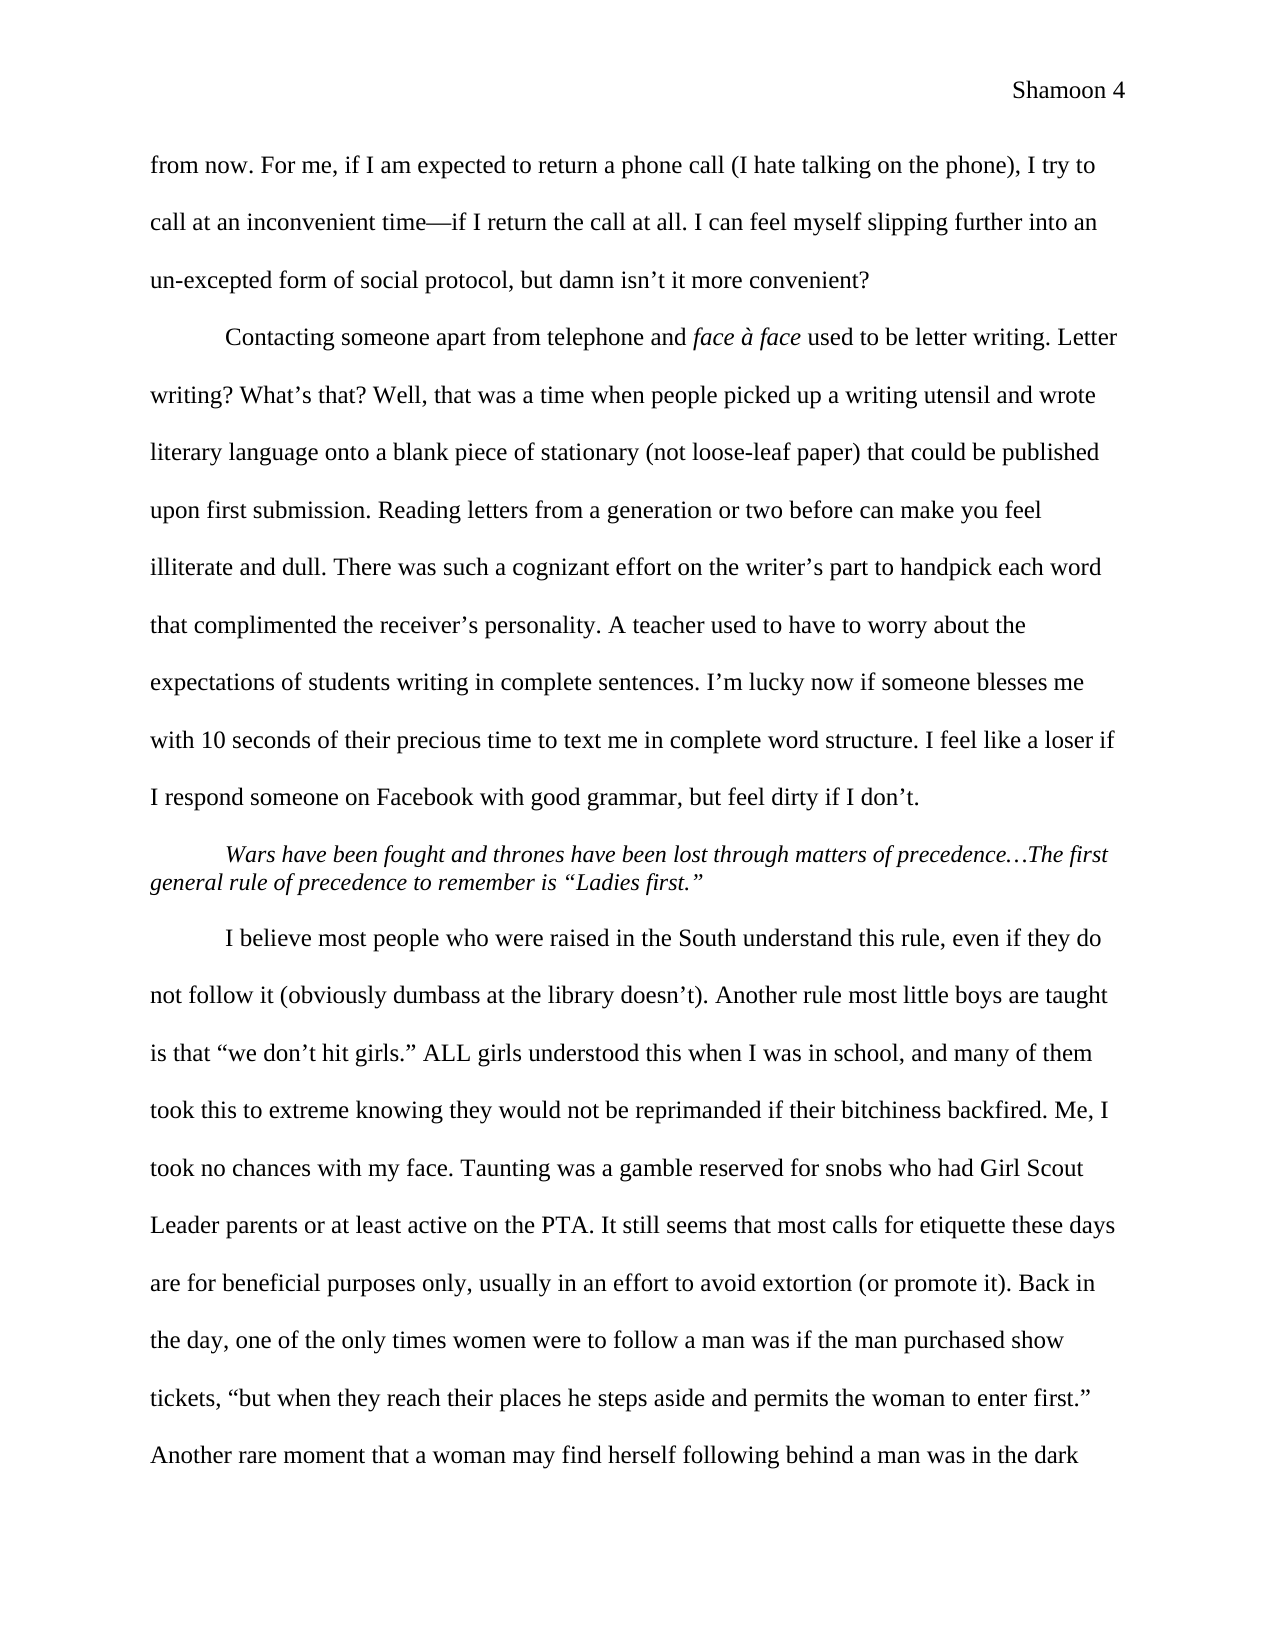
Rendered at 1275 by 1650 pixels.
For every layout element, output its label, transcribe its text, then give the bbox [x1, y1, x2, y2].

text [150, 923, 1125, 1469]
text Contacting someone apart from telephone and face à face used to be letter writing. Letter writing? What’s that? Well, that was a time when people picked up a writing utensil and wrote literary language onto a blank piece of stationary (not loose-leaf paper) that could be published upon first submission. Reading letters from a generation or two before can make you feel illiterate and dull. There was such a cognizant effort on the writer’s part to handpick each word that complimented the receiver’s personality. A teacher used to have to worry about the expectations of students writing in complete sentences. I’m lucky now if someone blesses me with 10 seconds of their precious time to text me in complete word structure. I feel like a loser if I respond someone on Facebook with good grammar, but feel dirty if I don’t. [150, 322, 1125, 811]
text Wars have been fought and thrones have been lost through matters of precedence…The first general rule of precedence to remember is “Ladies first.” [150, 840, 1125, 895]
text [150, 150, 1125, 294]
